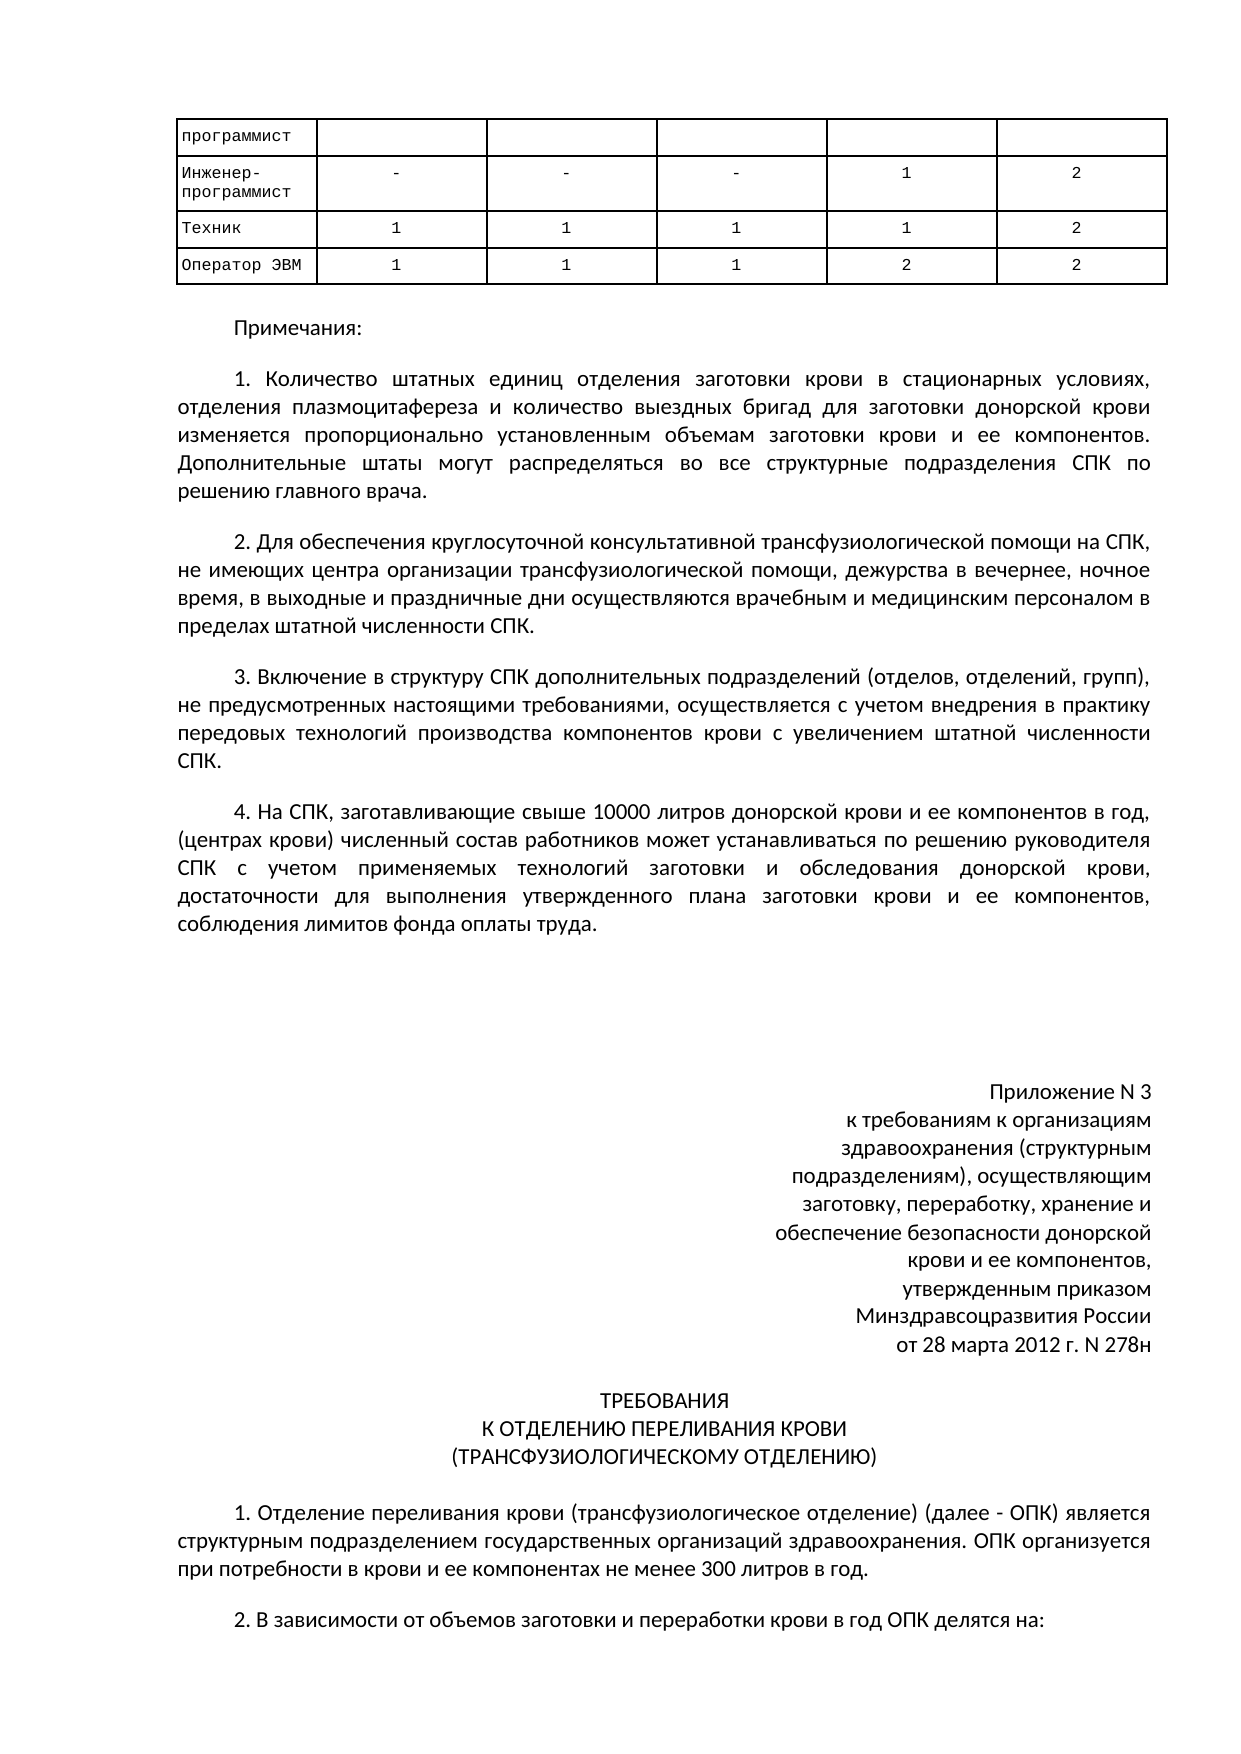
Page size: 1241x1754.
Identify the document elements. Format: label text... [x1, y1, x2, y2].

table_cell 2 [998, 212, 1166, 247]
text 2. Для обеспечения круглосуточной консультативной трансфузиологической помощи на СПК, не имеющих центра организации трансфузиологической помощи, дежурства в вечернее, ночное время, в выходные и праздничные дни осуществляются врачебным и медицинским персоналом в пределах штатной численности СПК. [177, 527, 1152, 639]
table_cell 2 [998, 249, 1166, 283]
text крови и ее компонентов, [177, 1246, 1152, 1274]
table_cell 1 [828, 212, 996, 247]
table_cell - [658, 157, 826, 210]
text от 28 марта 2012 г. N 278н [177, 1330, 1152, 1358]
table_cell - [488, 157, 656, 210]
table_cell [178, 120, 316, 155]
table_cell - [318, 157, 486, 210]
text 3. Включение в структуру СПК дополнительных подразделений (отделов, отделений, групп), не предусмотренных настоящими требованиями, осуществляется с учетом внедрения в практику передовых технологий производства компонентов крови с увеличением штатной численности СПК. [177, 662, 1152, 774]
table_cell 1 [488, 249, 656, 283]
text утвержденным приказом [177, 1274, 1152, 1302]
table_cell Инженер- программист [178, 157, 316, 210]
text Приложение N 3 [177, 1077, 1152, 1106]
text 4. На СПК, заготавливающие свыше 10000 литров донорской крови и ее компонентов в год, (центрах крови) численный состав работников может устанавливаться по решению руководителя СПК с учетом применяемых технологий заготовки и обследования донорской крови, достаточности для выполнения утвержденного плана заготовки крови и ее компонентов, соблюдения лимитов фонда оплаты труда. [177, 797, 1152, 937]
table_cell 2 [998, 157, 1166, 210]
text 2. В зависимости от объемов заготовки и переработки крови в год ОПК делятся на: [177, 1605, 1152, 1633]
table_cell 1 [488, 212, 656, 247]
text (ТРАНСФУЗИОЛОГИЧЕСКОМУ ОТДЕЛЕНИЮ) [177, 1442, 1152, 1470]
text Примечания: [177, 313, 1152, 341]
text К ОТДЕЛЕНИЮ ПЕРЕЛИВАНИЯ КРОВИ [177, 1414, 1152, 1442]
text к требованиям к организациям [177, 1106, 1152, 1133]
table_cell 1 [998, 120, 1166, 155]
text здравоохранения (структурным [177, 1133, 1152, 1162]
table_cell Техник [178, 212, 316, 247]
text заготовку, переработку, хранение и [177, 1189, 1152, 1218]
table_cell 2 [828, 249, 996, 283]
table_cell 1 [658, 249, 826, 283]
text 1. Количество штатных единиц отделения заготовки крови в стационарных условиях, отделения плазмоцитафереза и количество выездных бригад для заготовки донорской крови изменяется пропорционально установленным объемам заготовки крови и ее компонентов. Дополнительные штаты могут распределяться во все структурные подразделения СПК по решению главного врача. [177, 364, 1152, 504]
table_cell 1 [828, 120, 996, 155]
table_cell 1 [318, 120, 486, 155]
text ТРЕБОВАНИЯ [177, 1386, 1152, 1414]
table_cell 1 [828, 157, 996, 210]
text обеспечение безопасности донорской [177, 1218, 1152, 1246]
table_cell 1 [318, 212, 486, 247]
text подразделениям), осуществляющим [177, 1162, 1152, 1189]
table_cell 1 [488, 120, 656, 155]
table_cell 1 [658, 120, 826, 155]
table_cell Оператор ЭВМ [178, 249, 316, 283]
table_cell 1 [658, 212, 826, 247]
table_cell 1 [318, 249, 486, 283]
text 1. Отделение переливания крови (трансфузиологическое отделение) (далее - ОПК) является структурным подразделением государственных организаций здравоохранения. ОПК организуется при потребности в крови и ее компонентах не менее 300 литров в год. [177, 1498, 1152, 1582]
text Минздравсоцразвития России [177, 1302, 1152, 1330]
